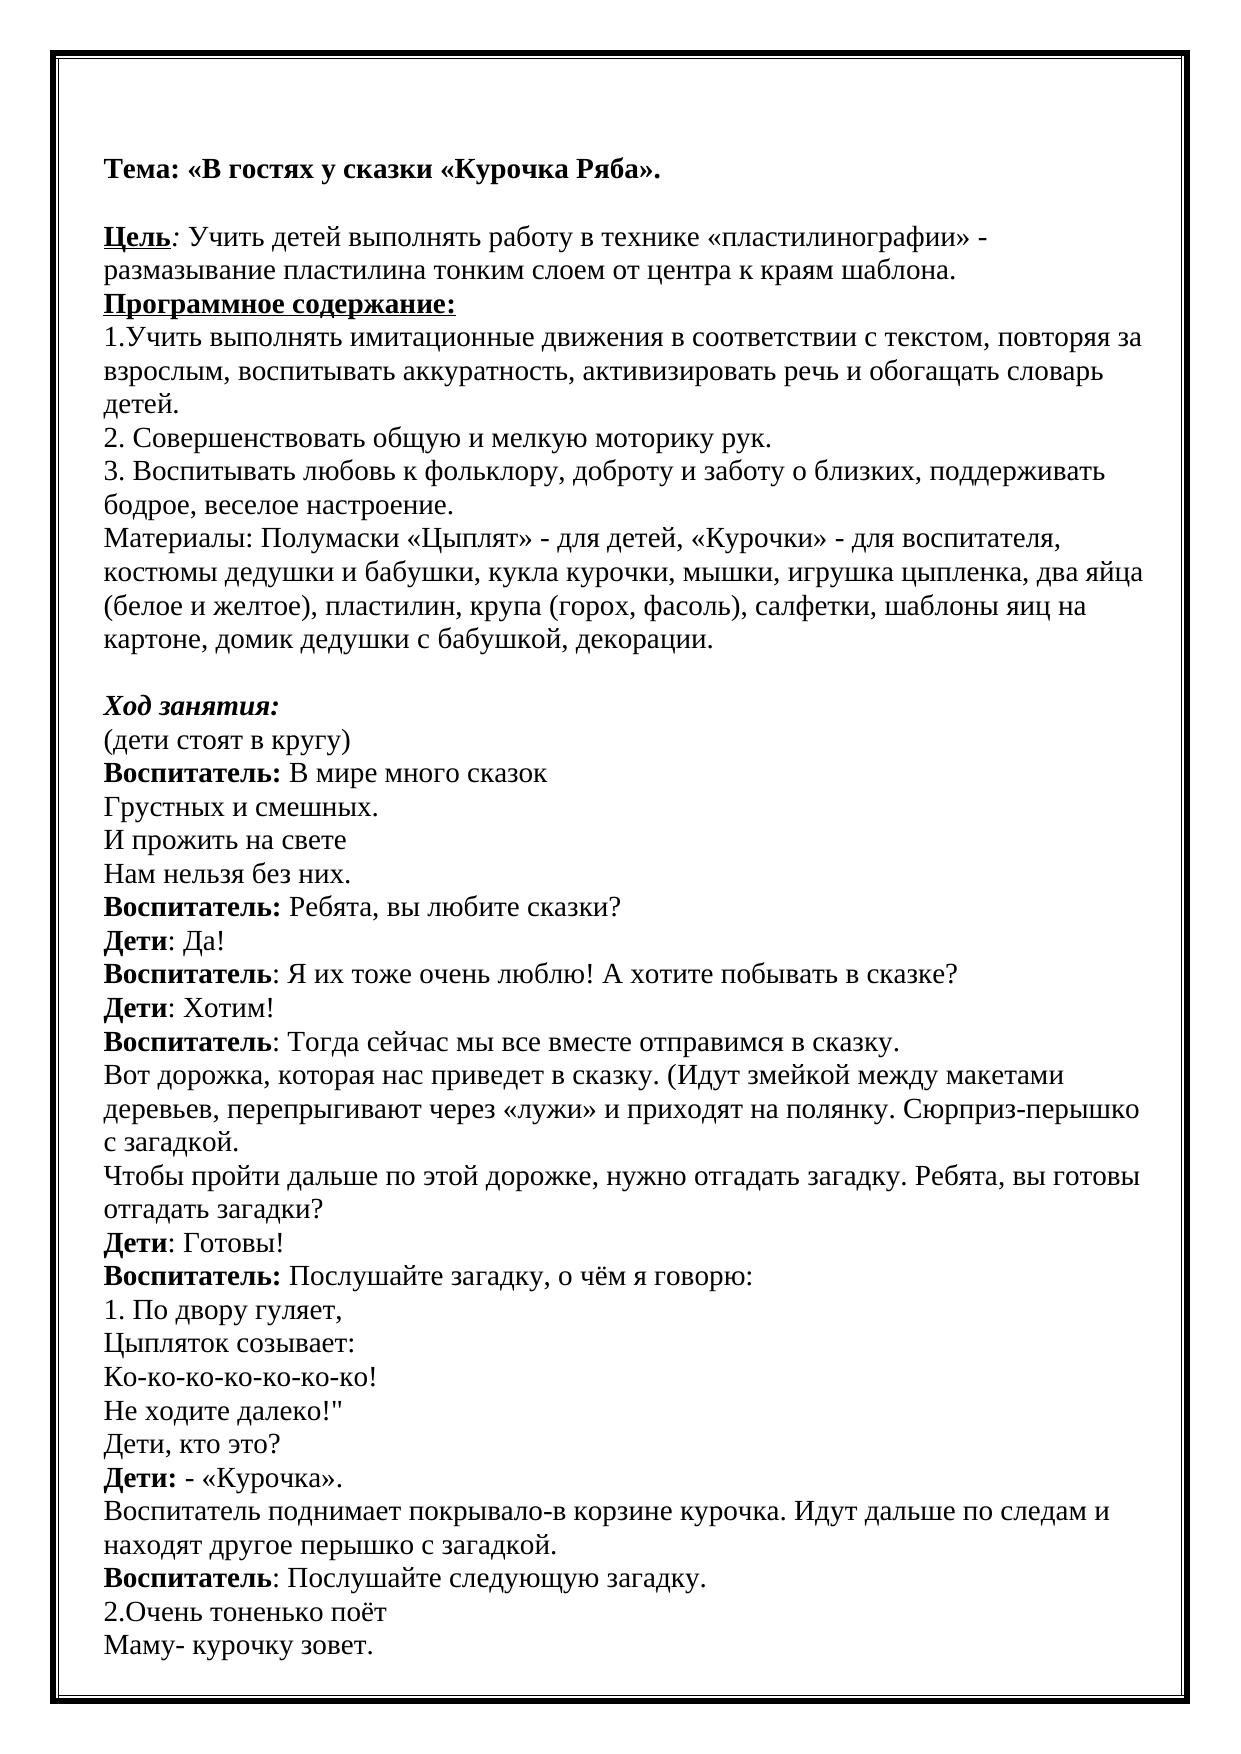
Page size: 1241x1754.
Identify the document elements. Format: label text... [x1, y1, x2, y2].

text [103, 1493, 1152, 1661]
text Дети: Хотим! Воспитатель: Тогда сейчас мы все вместе отправимся в сказку. Вот дорожка, которая нас приведет в сказку. (Идут змейкой между макетами деревьев, перепрыгивают через «лужи» и приходят на полянку. Сюрприз-перышко с загадкой. [103, 990, 1152, 1158]
text Программное содержание: 1.Учить выполнять имитационные движения в соответствии с текстом, повторяя за взрослым, воспитывать аккуратность, активизировать речь и обогащать словарь детей. 2. Совершенствовать общую и мелкую моторику рук. 3. Воспитывать любовь к фольклору, доброту и заботу о близких, поддерживать бодрое, веселое настроение. Материалы: Полумаски «Цыплят» - для детей, «Курочки» - для воспитателя, костюмы дедушки и бабушки, кукла курочки, мышки, игрушка цыпленка, два яйца (белое и желтое), пластилин, крупа (горох, фасоль), салфетки, шаблоны яиц на картоне, домик дедушки с бабушкой, декорации. Ход занятия: (дети стоят в кругу) Воспитатель: В мире много сказок Грустных и смешных. И прожить на свете Нам нельзя без них. Воспитатель: Ребята, вы любите сказки? [103, 286, 1152, 923]
text Цель: Учить детей выполнять работу в технике «пластилинографии» - размазывание пластилина тонким слоем от центра к краям шаблона. [103, 219, 1152, 286]
text Дети: Готовы! Воспитатель: Послушайте загадку, о чём я говорю: 1. По двору гуляет, Цыпляток созывает: Ко-ко-ко-ко-ко-ко-ко! Не ходите далеко!" Дети, кто это? Дети: - «Курочка». [103, 1225, 1152, 1493]
text Чтобы пройти дальше по этой дорожке, нужно отгадать загадку. Ребята, вы готовы отгадать загадки? [103, 1158, 1152, 1225]
text Тема: «В гостях у сказки «Курочка Ряба». [103, 152, 1152, 185]
text Дети: Да! Воспитатель: Я их тоже очень люблю! А хотите побывать в сказке? [103, 923, 1152, 990]
